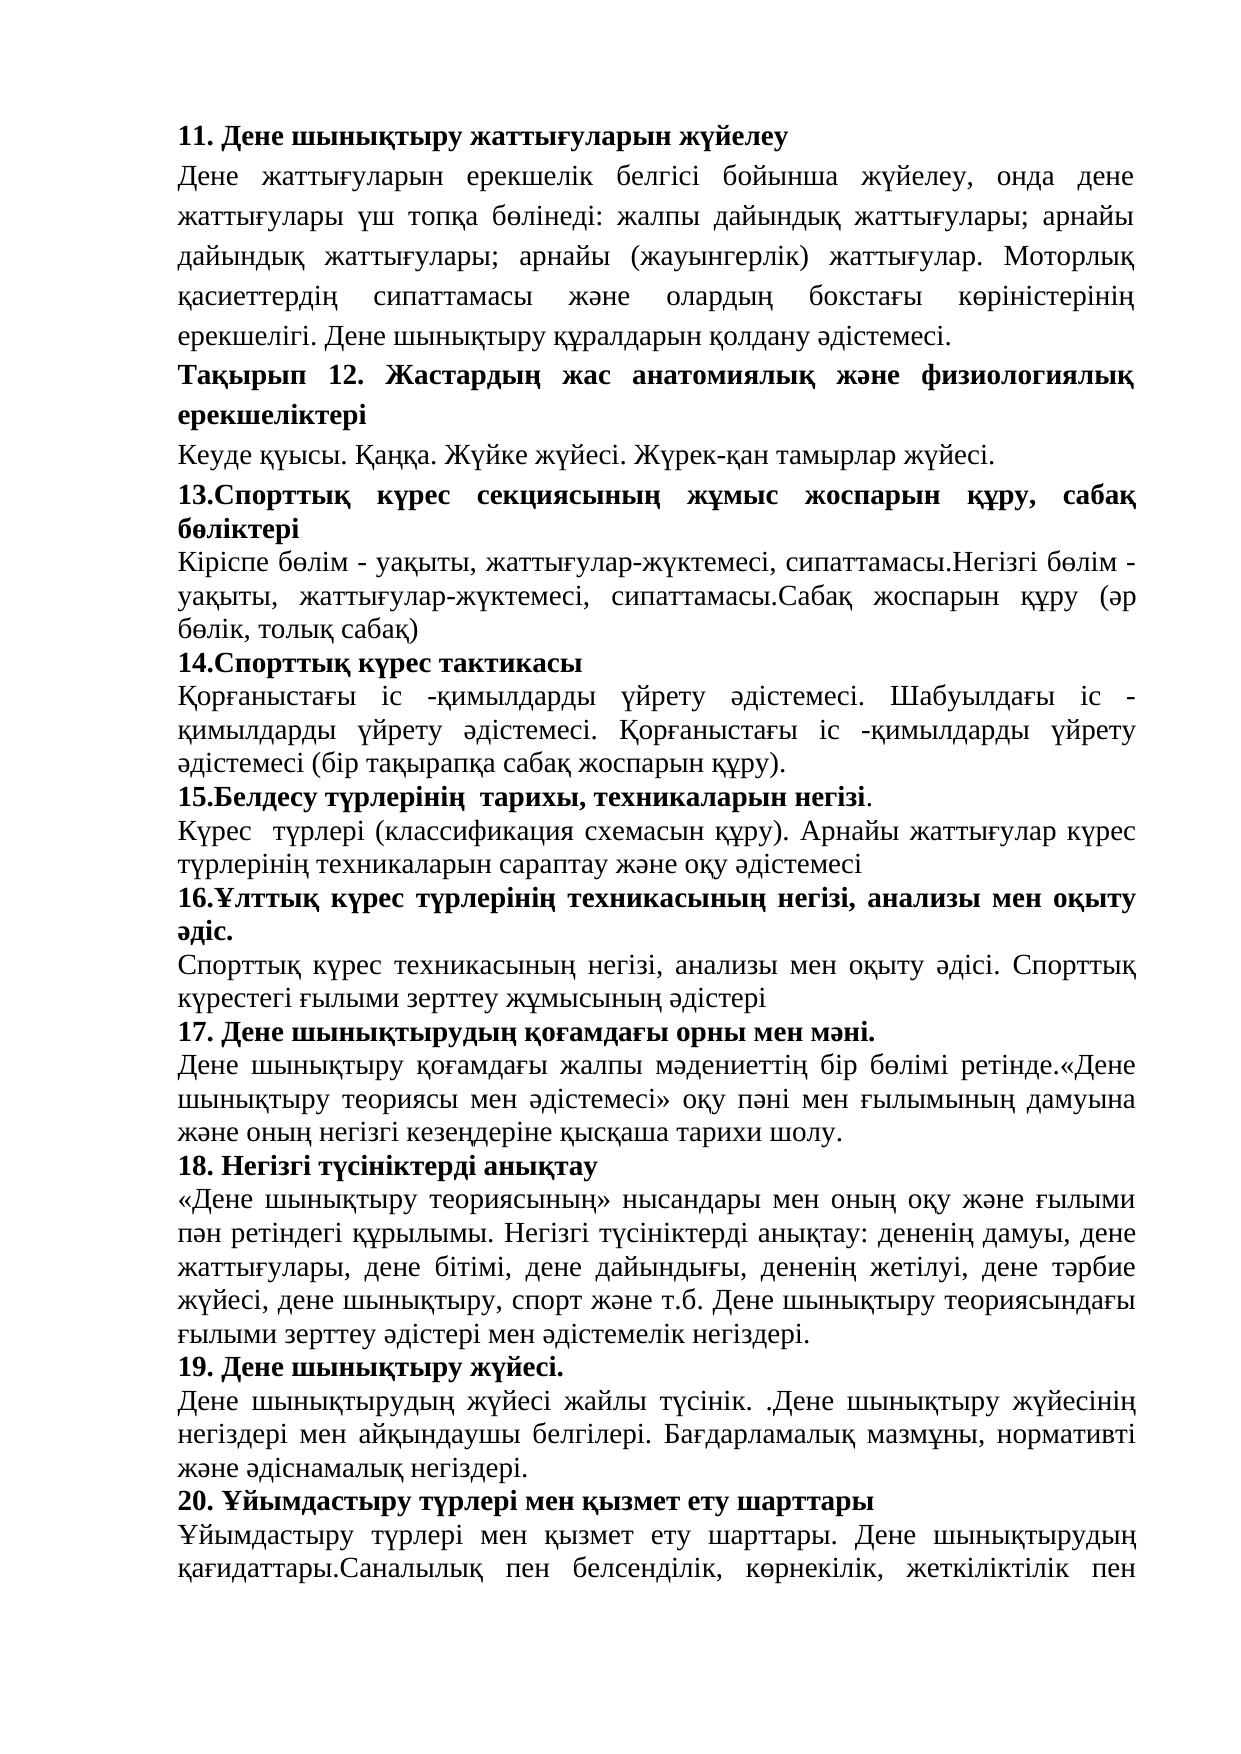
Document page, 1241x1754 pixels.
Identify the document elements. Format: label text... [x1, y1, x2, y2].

text Кіріспе бөлім - уақыты, жаттығулар-жүктемесі, сипаттамасы.Негізгі бөлім - уақыты, жаттығулар-жүктемесі, сипаттамасы.Сабақ жоспарын құру (әр бөлік, толық сабақ) [177, 544, 1137, 645]
text Спорттық күрес техникасының негізі, анализы мен оқыту әдісі. Спорттық күрестегі ғылыми зерттеу жұмысының әдістері [177, 947, 1137, 1014]
text 19. Дене шынықтыру жүйесі. [177, 1349, 1137, 1383]
text 17. Дене шынықтырудың қоғамдағы орны мен мәні. [177, 1014, 1137, 1047]
text Дене жаттығуларын ерекшелік белгісі бойынша жүйелеу, онда дене жаттығулары үш топқа бөлінеді: жалпы дайындық жаттығулары; арнайы дайындық жаттығулары; арнайы (жауынгерлік) жаттығулар. Моторлық қасиеттердің сипаттамасы және олардың бокстағы көріністерінің ерекшелігі. Дене шынықтыру құралдарын қолдану әдістемесі. [177, 158, 1135, 351]
text 20. Ұйымдастыру түрлері мен қызмет ету шарттары [177, 1483, 1137, 1517]
text 11. Дене шынықтыру жаттығуларын жүйелеу [177, 118, 1135, 152]
text Кеуде қүысы. Қаңқа. Жүйке жүйесі. Жүрек-қан тамырлар жүйесі. [177, 437, 1135, 471]
text Қорғаныстағы іс -қимылдарды үйрету әдістемесі. Шабуылдағы іс -қимылдарды үйрету әдістемесі. Қорғаныстағы іс -қимылдарды үйрету әдістемесі (бір тақырапқа сабақ жоспарын құру). [177, 678, 1137, 779]
text Тақырып 12. Жастардың жас анатомиялық және физиологиялық ерекшеліктері [177, 357, 1135, 431]
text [177, 1517, 1137, 1584]
text 18. Негізгі түсініктерді анықтау [177, 1148, 1137, 1182]
text «Дене шынықтыру теориясының» нысандары мен оның оқу және ғылыми пән ретіндегі құрылымы. Негізгі түсініктерді анықтау: дененің дамуы, дене жаттығулары, дене бітімі, дене дайындығы, дененің жетілуі, дене тәрбие жүйесі, дене шынықтыру, спорт және т.б. Дене шынықтыру теориясындағы ғылыми зерттеу әдістері мен әдістемелік негіздері. [177, 1182, 1137, 1349]
text 13.Спорттық күрес секциясының жұмыс жоспарын құру, сабақ бөліктері [177, 477, 1137, 544]
text 14.Спорттық күрес тактикасы [177, 645, 1137, 678]
text Дене шынықтырудың жүйесі жайлы түсінік. .Дене шынықтыру жүйесінің негіздері мен айқындаушы белгілері. Бағдарламалық мазмұны, нормативті және әдіснамалық негіздері. [177, 1383, 1137, 1483]
text Дене шынықтыру қоғамдағы жалпы мәдениеттің бір бөлімі ретінде.«Дене шынықтыру теориясы мен әдістемесі» оқу пәні мен ғылымының дамуына және оның негізгі кезеңдеріне қысқаша тарихи шолу. [177, 1047, 1137, 1148]
text Күрес түрлері (классификация схемасын құру). Арнайы жаттығулар күрес түрлерінің техникаларын сараптау және оқу әдістемесі [177, 813, 1137, 880]
text 16.Ұлттық күрес түрлерінің техникасының негізі, анализы мен оқыту әдіс. [177, 880, 1137, 947]
text 15.Белдесу түрлерінің тарихы, техникаларын негізі. [177, 779, 1137, 813]
